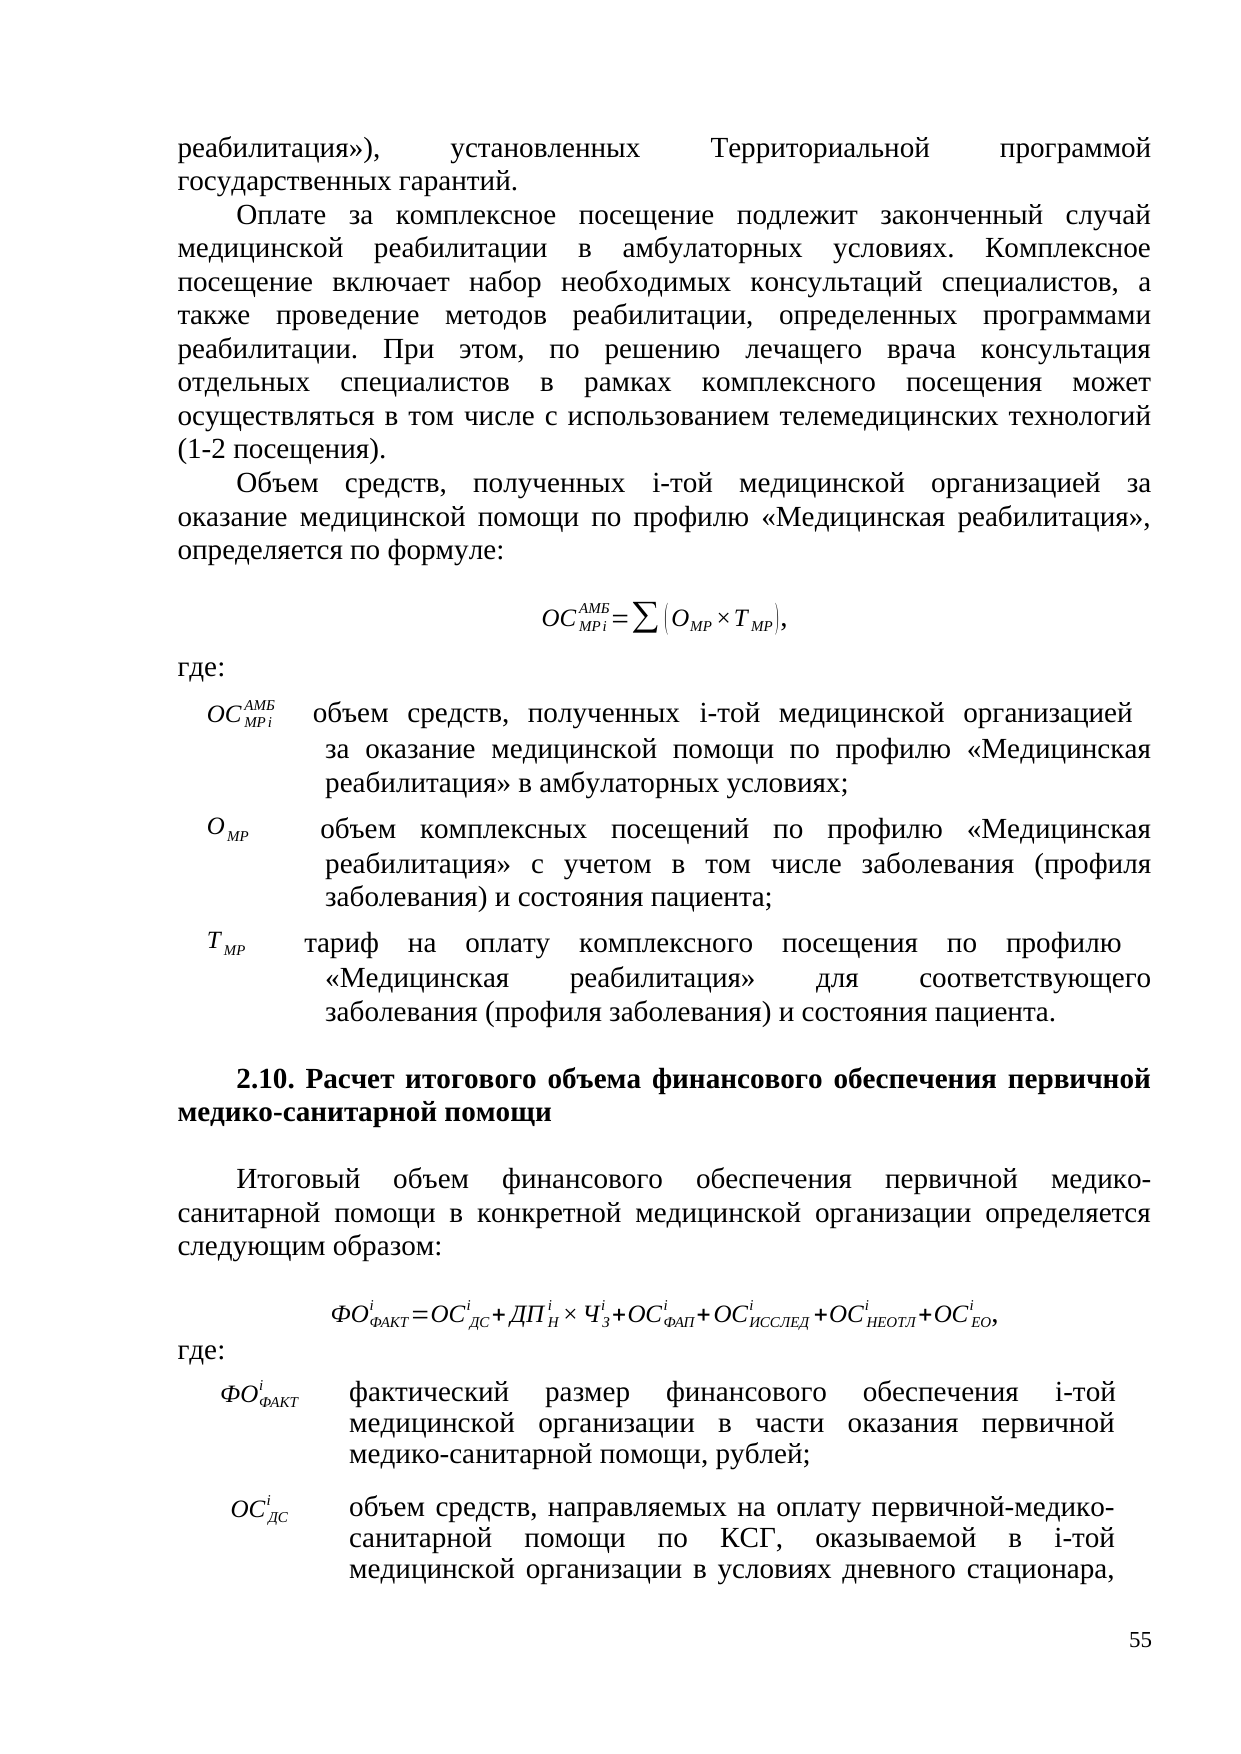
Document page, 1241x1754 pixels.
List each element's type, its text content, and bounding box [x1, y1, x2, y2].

table_header фактический размер финансового обеспечения i-той медицинской организации в части оказания первичной медико-санитарной помощи, рублей; [343, 1366, 1122, 1481]
text 2.10. Расчет итогового объема финансового обеспечения первичной медико-санитарной помощи [177, 1061, 1152, 1128]
text тариф на оплату комплексного посещения по профилю «Медицинская реабилитация» для соответствующего заболевания (профиля заболевания) и состояния пациента. [207, 926, 1152, 1027]
text где: [177, 649, 1152, 683]
text , [177, 599, 1152, 637]
text , [177, 1296, 1152, 1332]
table_header [177, 1366, 342, 1481]
text Объем средств, полученных i-той медицинской организацией за оказание медицинской помощи по профилю «Медицинская реабилитация», определяется по формуле: [177, 465, 1152, 566]
table_cell [177, 1481, 342, 1596]
text Оплате за комплексное посещение подлежит законченный случай медицинской реабилитации в амбулаторных условиях. Комплексное посещение включает набор необходимых консультаций специалистов, а также проведение методов реабилитации, определенных программами реабилитации. При этом, по решению лечащего врача консультация отдельных специалистов в рамках комплексного посещения может осуществляться в том числе с использованием телемедицинских технологий (1-2 посещения). [177, 197, 1152, 465]
text где: [177, 1332, 1152, 1366]
text объем средств, полученных i-той медицинской организацией за оказание медицинской помощи по профилю «Медицинская реабилитация» в амбулаторных условиях; [207, 695, 1152, 799]
text объем комплексных посещений по профилю «Медицинская реабилитация» с учетом в том числе заболевания (профиля заболевания) и состояния пациента; [207, 811, 1152, 913]
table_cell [343, 1481, 1122, 1596]
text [177, 130, 1152, 197]
text Итоговый объем финансового обеспечения первичной медико-санитарной помощи в конкретной медицинской организации определяется следующим образом: [177, 1161, 1152, 1262]
